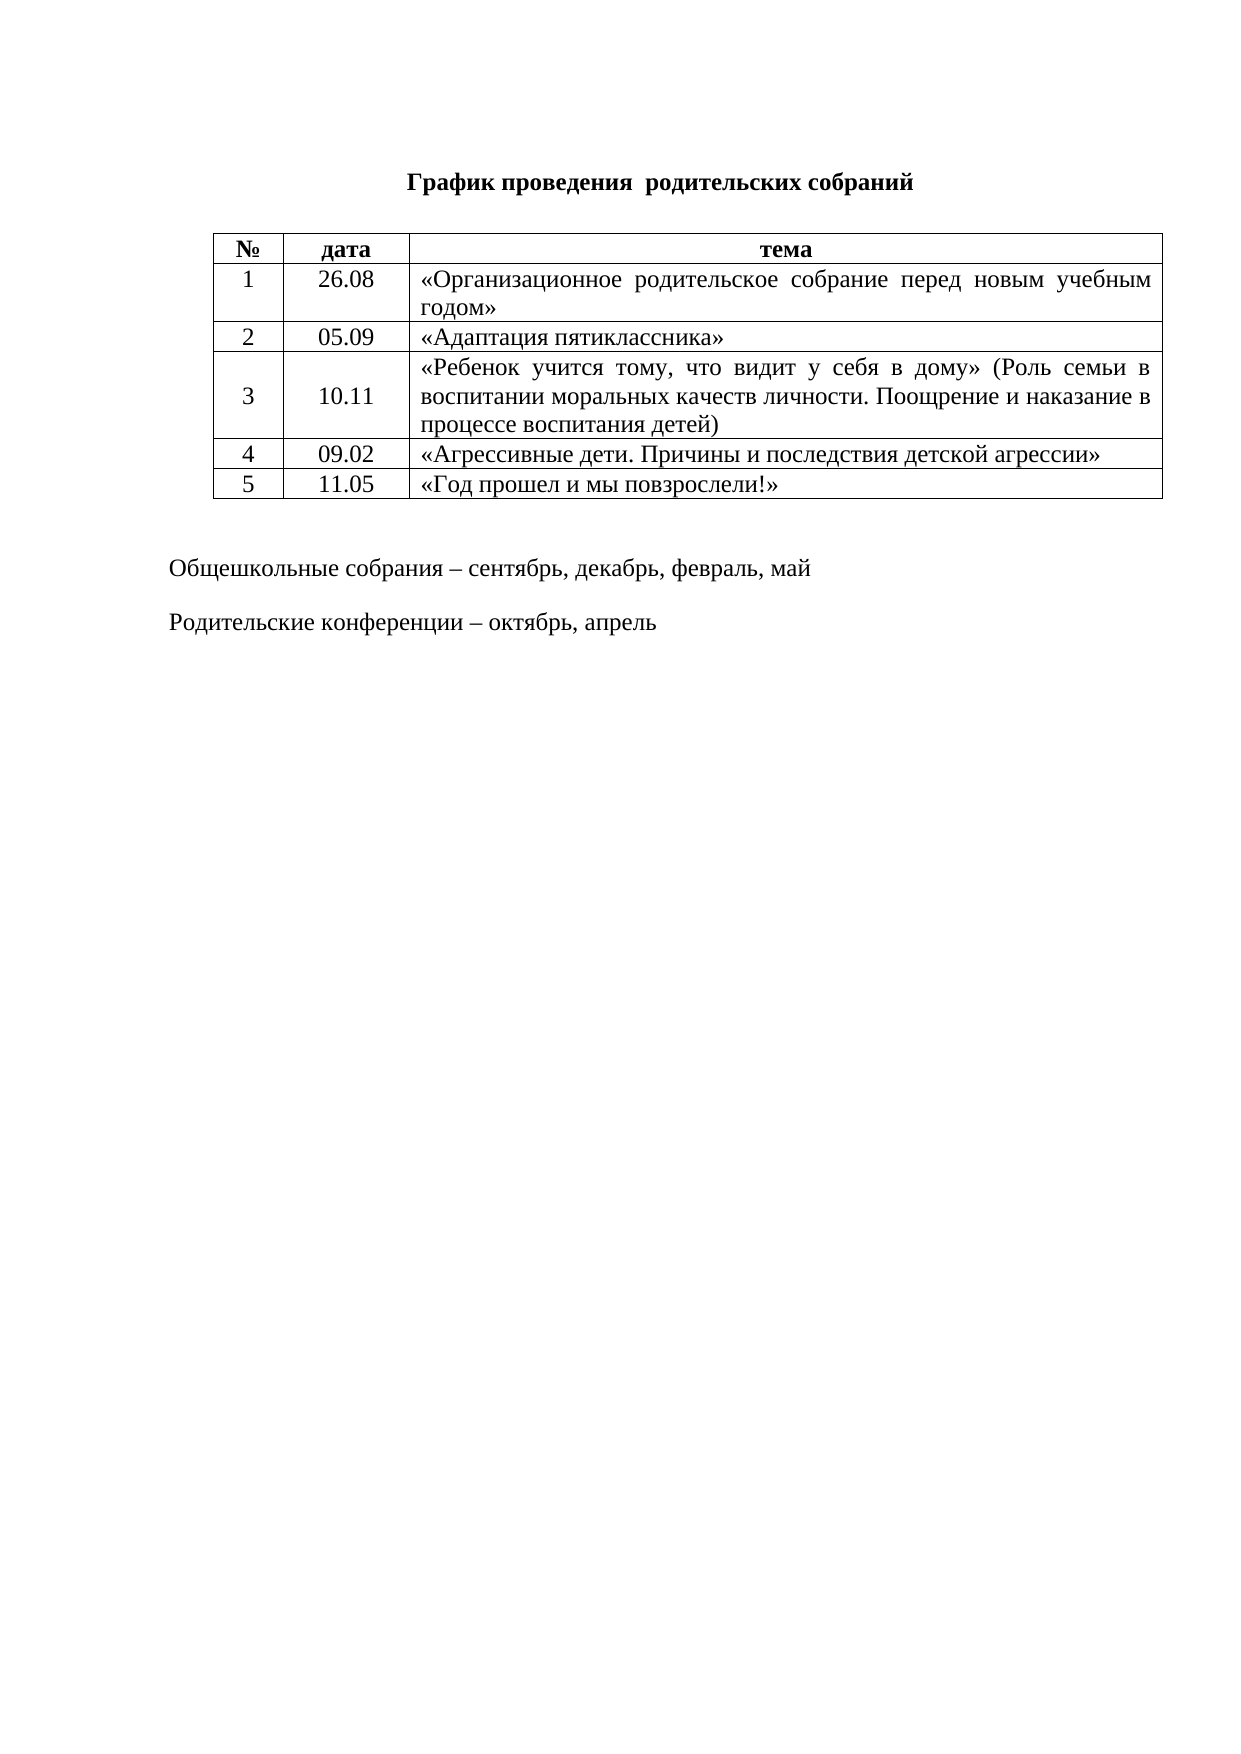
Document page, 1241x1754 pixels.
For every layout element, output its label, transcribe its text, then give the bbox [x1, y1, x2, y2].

table_cell 26.08 [284, 264, 409, 321]
table_cell «Агрессивные дети. Причины и последствия детской агрессии» [410, 439, 1162, 468]
table_cell 09.02 [284, 439, 409, 468]
table_cell «Ребенок учится тому, что видит у себя в дому» (Роль семьи в воспитании моральных качеств личности. Поощрение и наказание в процессе воспитания детей) [410, 352, 1162, 438]
table_cell 10.11 [284, 352, 409, 438]
table_cell 05.09 [284, 322, 409, 351]
table_cell 2 [214, 322, 283, 351]
table_header № [214, 234, 283, 263]
table_cell 5 [214, 469, 283, 498]
table_cell 11.05 [284, 469, 409, 498]
table_cell 4 [214, 439, 283, 468]
text График проведения родительских собраний [169, 167, 1152, 196]
table_cell 3 [214, 352, 283, 438]
table_cell «Адаптация пятиклассника» [410, 322, 1162, 351]
table_cell «Организационное родительское собрание перед новым учебным годом» [410, 264, 1162, 321]
text Общешкольные собрания – сентябрь, декабрь, февраль, май [169, 553, 1152, 582]
table_cell «Год прошел и мы повзрослели!» [410, 469, 1162, 498]
table_header дата [284, 234, 409, 263]
text Родительские конференции – октябрь, апрель [169, 607, 1152, 635]
table_cell 1 [214, 264, 283, 321]
table_header тема [410, 234, 1162, 263]
